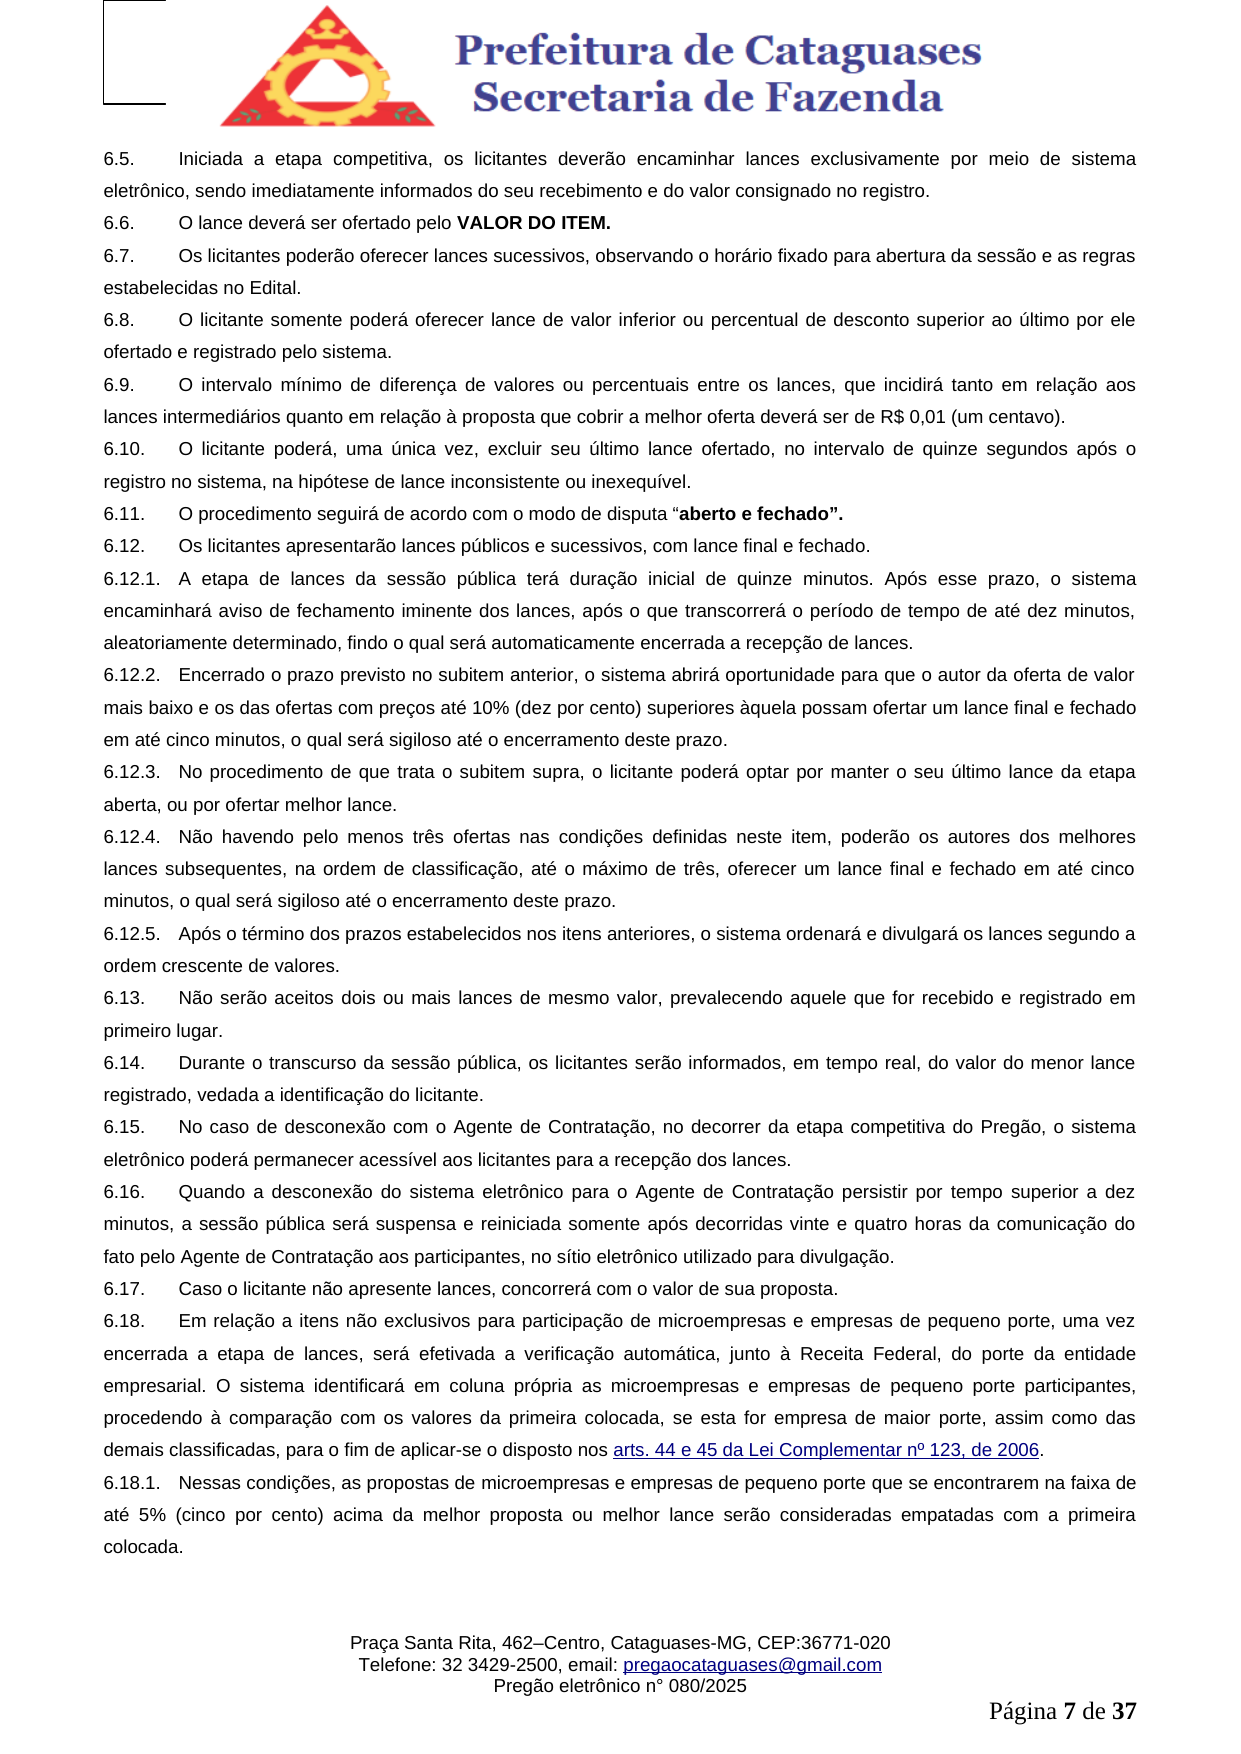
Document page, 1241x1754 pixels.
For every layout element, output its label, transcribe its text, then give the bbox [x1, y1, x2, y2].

list O procedimento seguirá de acordo com o modo de disputa “aberto e fechado”. [103, 503, 1137, 524]
list No caso de desconexão com o Agente de Contratação, no decorrer da etapa competitiva do Pregão, o sistema eletrônico poderá permanecer acessível aos licitantes para a recepção dos lances. [103, 1116, 1137, 1170]
list Após o término dos prazos estabelecidos nos itens anteriores, o sistema ordenará e divulgará os lances segundo a ordem crescente de valores. [103, 922, 1137, 976]
list Encerrado o prazo previsto no subitem anterior, o sistema abrirá oportunidade para que o autor da oferta de valor mais baixo e os das ofertas com preços até 10% (dez por cento) superiores àquela possam ofertar um lance final e fechado em até cinco minutos, o qual será sigiloso até o encerramento deste prazo. [103, 664, 1137, 750]
list Não havendo pelo menos três ofertas nas condições definidas neste item, poderão os autores dos melhores lances subsequentes, na ordem de classificação, até o máximo de três, oferecer um lance final e fechado em até cinco minutos, o qual será sigiloso até o encerramento deste prazo. [103, 826, 1137, 912]
list A etapa de lances da sessão pública terá duração inicial de quinze minutos. Após esse prazo, o sistema encaminhará aviso de fechamento iminente dos lances, após o que transcorrerá o período de tempo de até dez minutos, aleatoriamente determinado, findo o qual será automaticamente encerrada a recepção de lances. [103, 567, 1137, 653]
list Os licitantes apresentarão lances públicos e sucessivos, com lance final e fechado. [103, 535, 1137, 557]
list No procedimento de que trata o subitem supra, o licitante poderá optar por manter o seu último lance da etapa aberta, ou por ofertar melhor lance. [103, 761, 1137, 815]
list O licitante poderá, uma única vez, excluir seu último lance ofertado, no intervalo de quinze segundos após o registro no sistema, na hipótese de lance inconsistente ou inexequível. [103, 438, 1137, 492]
list Quando a desconexão do sistema eletrônico para o Agente de Contratação persistir por tempo superior a dez minutos, a sessão pública será suspensa e reiniciada somente após decorridas vinte e quatro horas da comunicação do fato pelo Agente de Contratação aos participantes, no sítio eletrônico utilizado para divulgação. [103, 1181, 1137, 1267]
list Iniciada a etapa competitiva, os licitantes deverão encaminhar lances exclusivamente por meio de sistema eletrônico, sendo imediatamente informados do seu recebimento e do valor consignado no registro. [103, 147, 1137, 201]
list Nessas condições, as propostas de microempresas e empresas de pequeno porte que se encontrarem na faixa de até 5% (cinco por cento) acima da melhor proposta ou melhor lance serão consideradas empatadas com a primeira colocada. [103, 1471, 1137, 1558]
list Não serão aceitos dois ou mais lances de mesmo valor, prevalecendo aquele que for recebido e registrado em primeiro lugar. [103, 987, 1137, 1041]
list O licitante somente poderá oferecer lance de valor inferior ou percentual de desconto superior ao último por ele ofertado e registrado pelo sistema. [103, 309, 1137, 363]
list Os licitantes poderão oferecer lances sucessivos, observando o horário fixado para abertura da sessão e as regras estabelecidas no Edital. [103, 244, 1137, 298]
list Durante o transcurso da sessão pública, os licitantes serão informados, em tempo real, do valor do menor lance registrado, vedada a identificação do licitante. [103, 1052, 1137, 1106]
list Caso o licitante não apresente lances, concorrerá com o valor de sua proposta. [103, 1278, 1137, 1299]
list O intervalo mínimo de diferença de valores ou percentuais entre os lances, que incidirá tanto em relação aos lances intermediários quanto em relação à proposta que cobrir a melhor oferta deverá ser de R$ 0,01 (um centavo). [103, 373, 1137, 427]
picture [165, 0, 1075, 148]
list Em relação a itens não exclusivos para participação de microempresas e empresas de pequeno porte, uma vez encerrada a etapa de lances, será efetivada a verificação automática, junto à Receita Federal, do porte da entidade empresarial. O sistema identificará em coluna própria as microempresas e empresas de pequeno porte participantes, procedendo à comparação com os valores da primeira colocada, se esta for empresa de maior porte, assim como das demais classificadas, para o fim de aplicar-se o disposto nos arts. 44 e 45 da Lei Complementar nº 123, de 2006. [103, 1310, 1137, 1461]
list O lance deverá ser ofertado pelo VALOR DO ITEM. [103, 212, 1137, 234]
